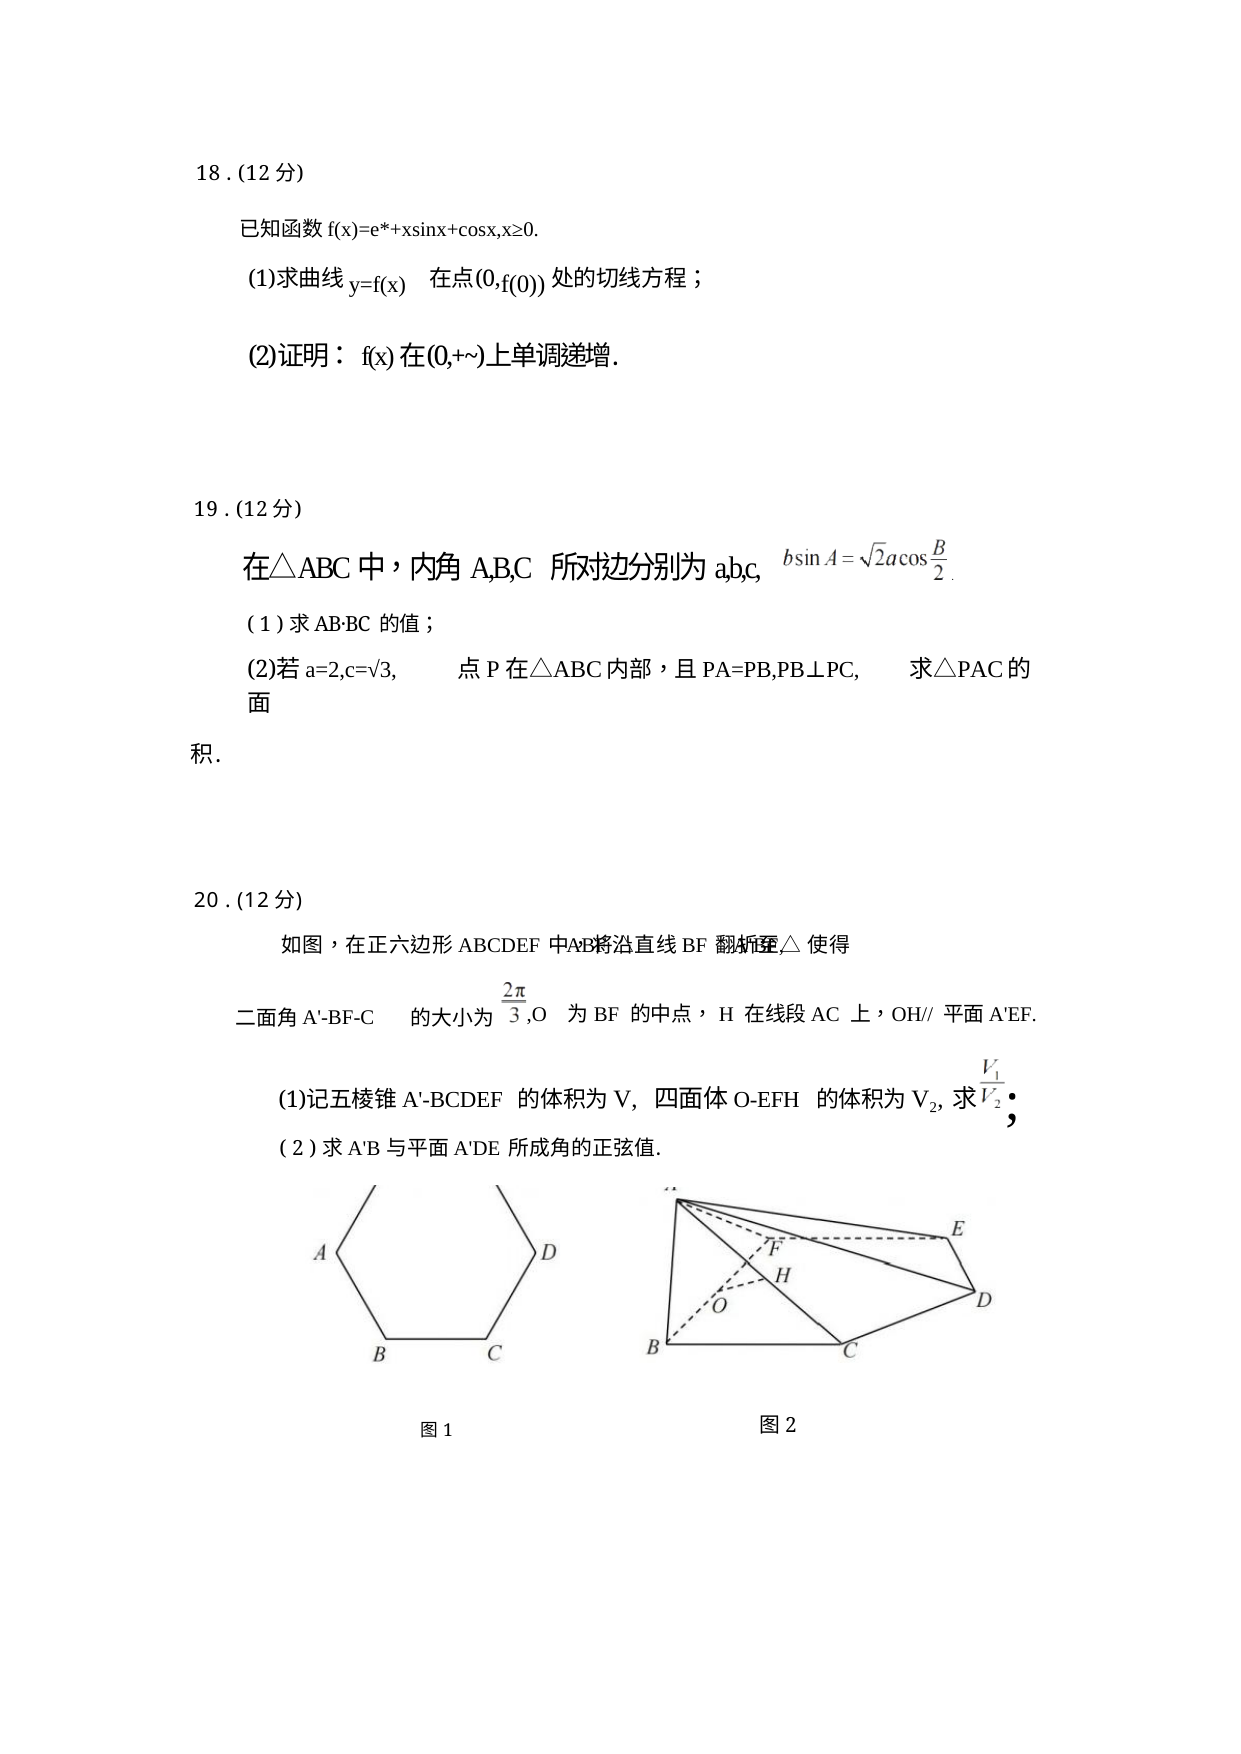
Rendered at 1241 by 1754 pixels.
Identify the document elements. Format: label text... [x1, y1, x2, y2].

text ( 1 ) 求AB·BC 的值； [247, 610, 1054, 636]
text 18 . (12分) [196, 160, 1054, 186]
text 19 . (12分) [194, 495, 1054, 521]
text ( 2 ) 求A'B 与平面A'DE 所成角的正弦值. [279, 1135, 1054, 1161]
picture [783, 535, 947, 580]
picture [305, 1185, 561, 1368]
text (2)证明： f(x) 在(0,+~)上单调递增. [248, 339, 1054, 372]
text (2)若a=2,c=√3, 点P 在△ABC内部，且PA=PB,PB⊥PC, 求△PAC的面 [247, 653, 1054, 721]
text 图 1 [420, 1421, 629, 1440]
text 二面角A'-BF-C 的大小为 ,O 为 BF 的中点， H 在线段AC 上，OH// 平面A'EF. [235, 981, 1054, 1031]
picture [499, 980, 527, 1023]
text (1)记五棱锥A'-BCDEF 的体积为V, 四面体O-EFH 的体积为V₂, 求; [278, 1046, 1054, 1123]
text 已知函数f(x)=e*+xsinx+cosx,x≥0. [239, 216, 1054, 241]
text (1)求曲线y=f(x) 在点(0,f(0)) 处的切线方程； [248, 278, 1054, 339]
text 积. [191, 739, 1054, 768]
picture [639, 1187, 997, 1363]
text 在△ABC中，内角A,B,C 所对边分别为a,b,c, [243, 549, 1054, 586]
text 如图，在正六边形ABCDEF 中，将△ABF 沿直线BF 翻折至△A'BF, 使得 [281, 932, 1054, 957]
text 图2 [759, 1411, 1054, 1437]
text 20 . (12分) [194, 886, 1054, 913]
picture [977, 1054, 1005, 1108]
